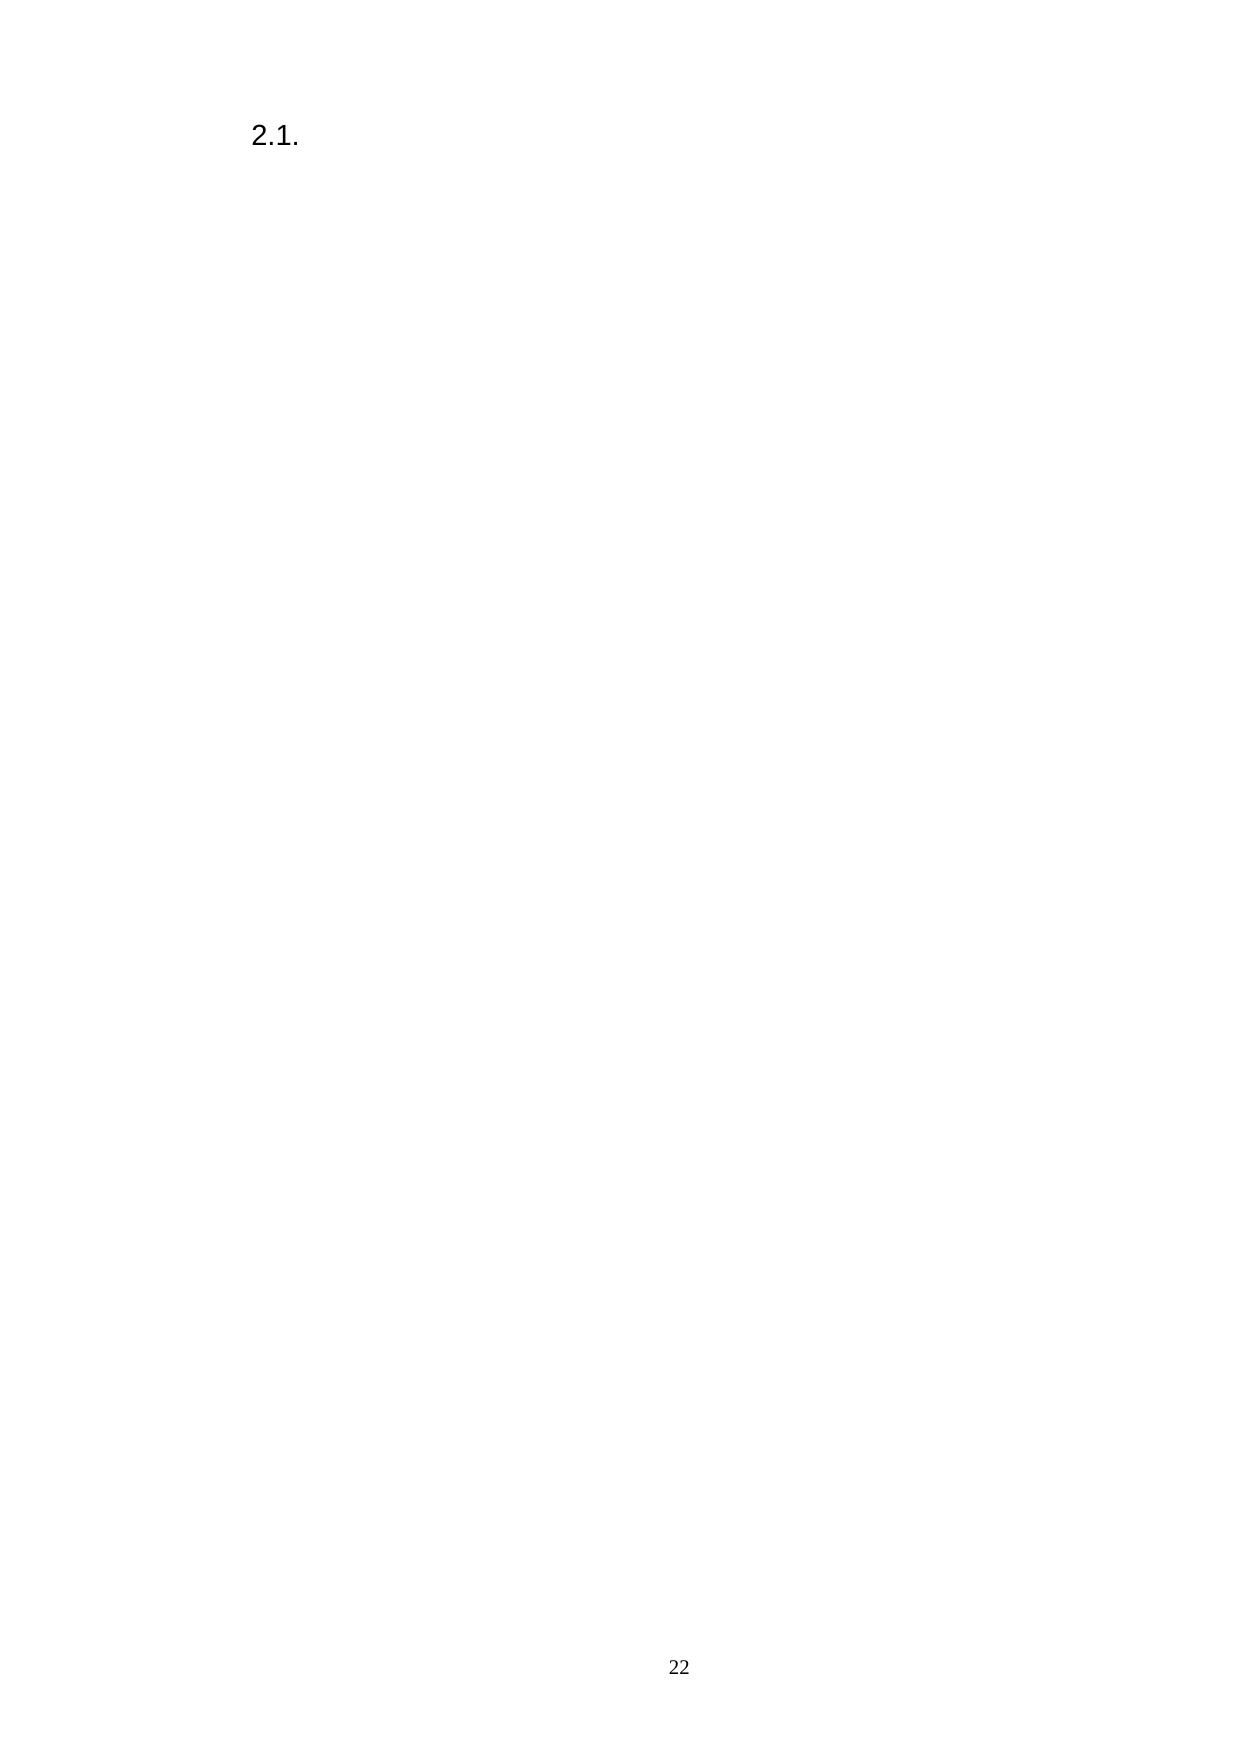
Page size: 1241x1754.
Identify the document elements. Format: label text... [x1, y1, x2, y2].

text 2.1. [177, 118, 1181, 152]
